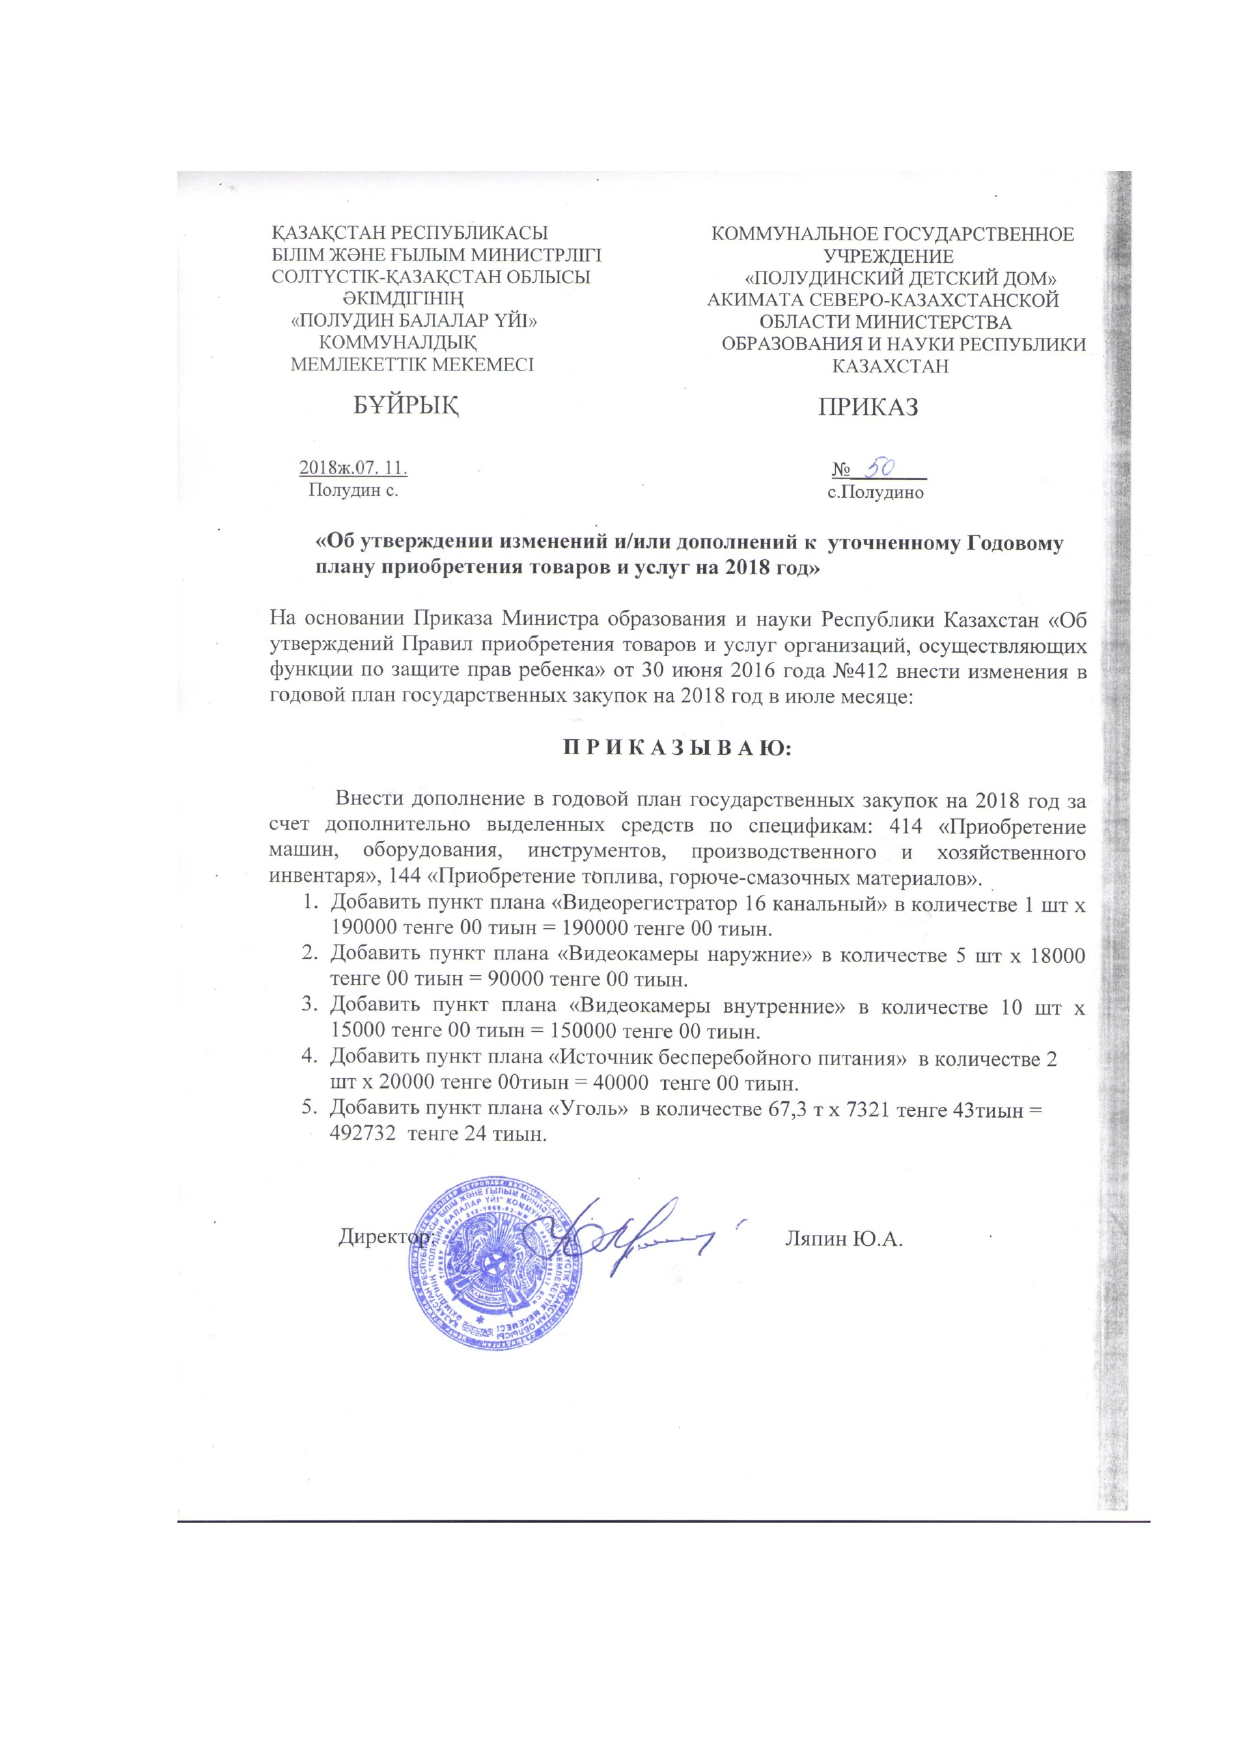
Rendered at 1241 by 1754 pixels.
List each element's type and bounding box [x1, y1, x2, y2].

picture [177, 171, 1151, 1523]
